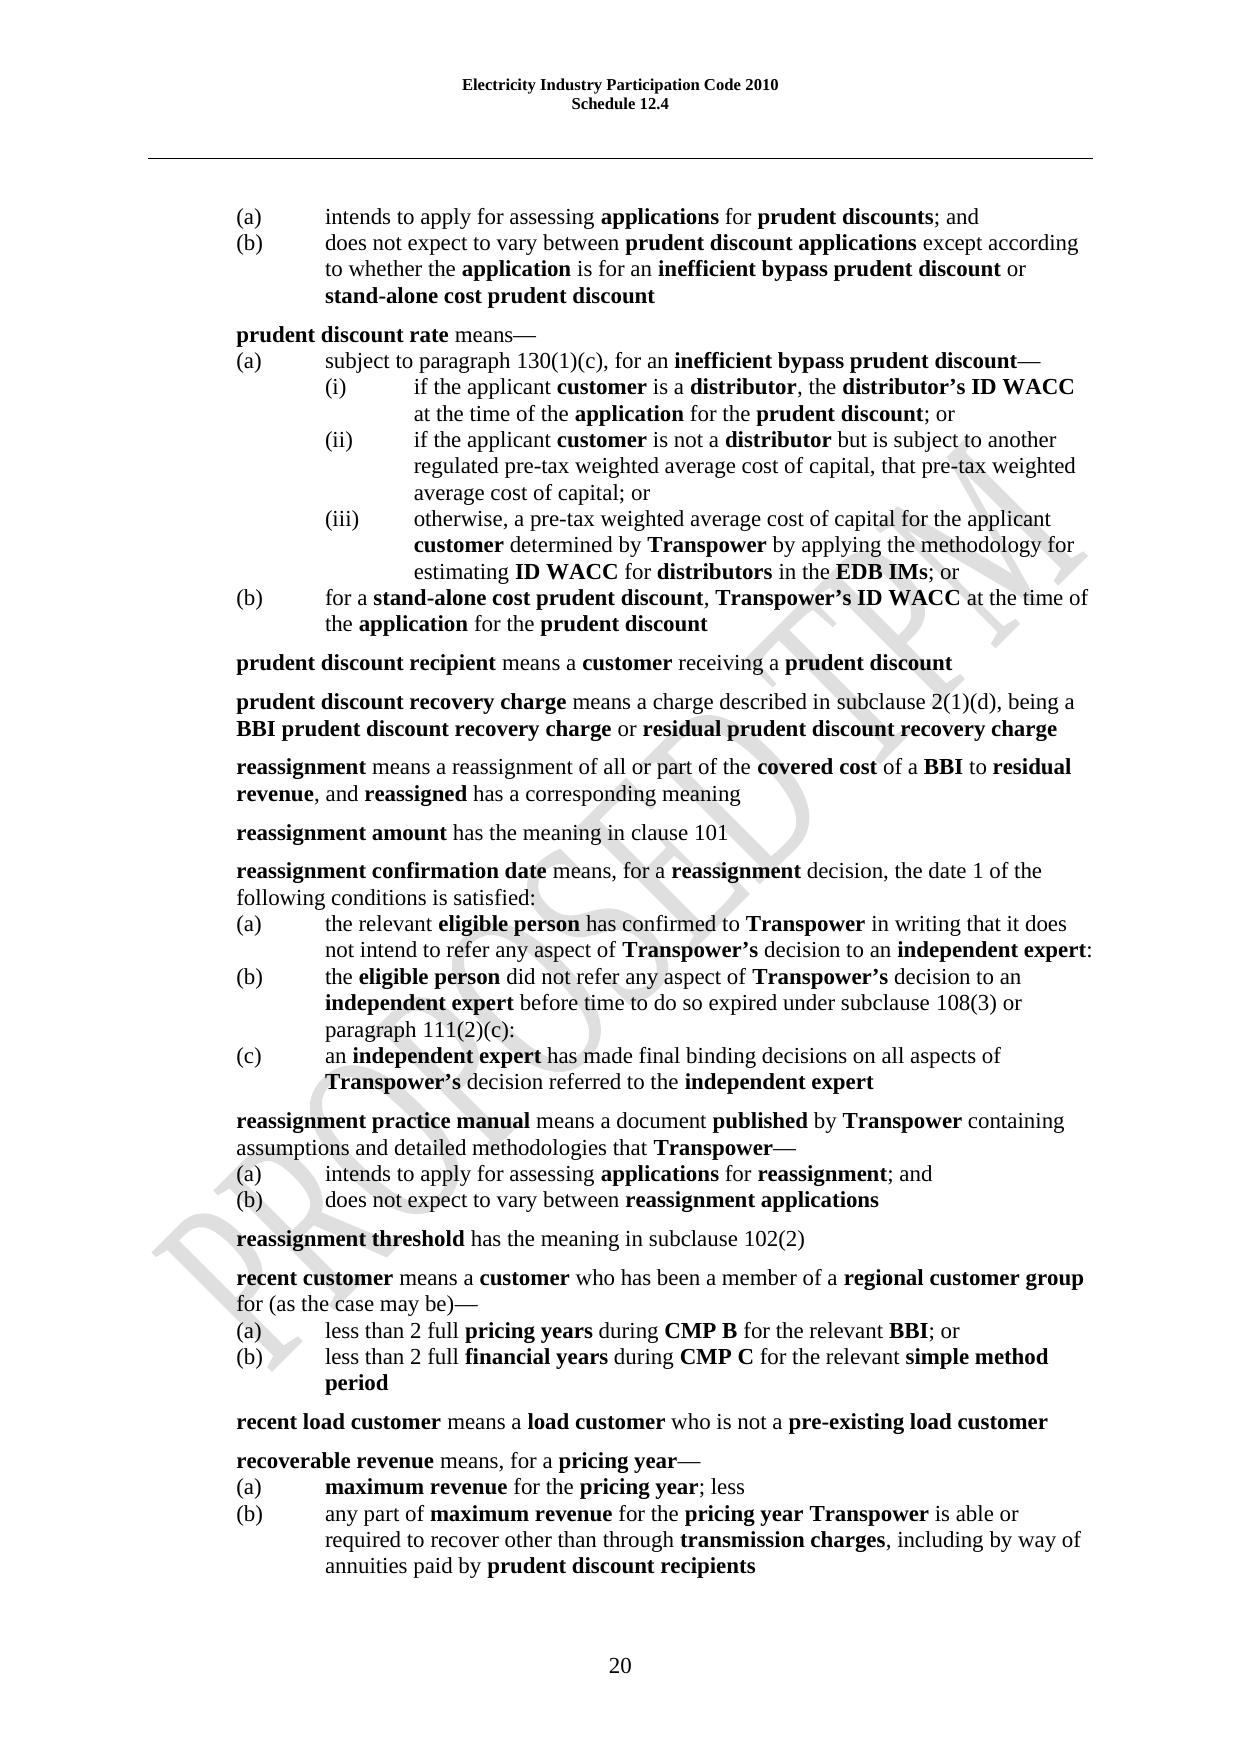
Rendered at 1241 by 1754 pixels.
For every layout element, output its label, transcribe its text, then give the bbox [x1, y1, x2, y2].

subtitle the relevant eligible person has confirmed to Transpower in writing that it does not intend to refer any aspect of Transpower’s decision to an independent expert: [236, 910, 1093, 963]
subtitle any part of maximum revenue for the pricing year Transpower is able or required to recover other than through transmission charges, including by way of annuities paid by prudent discount recipients [236, 1500, 1093, 1579]
text reassignment confirmation date means, for a reassignment decision, the date 1 of the following conditions is satisfied: [236, 857, 1093, 910]
subtitle if the applicant customer is not a distributor but is subject to another regulated pre-tax weighted average cost of capital, that pre-tax weighted average cost of capital; or [325, 426, 1093, 505]
text recoverable revenue means, for a pricing year— [236, 1447, 1093, 1473]
text recent customer means a customer who has been a member of a regional customer group for (as the case may be)— [236, 1264, 1093, 1317]
subtitle does not expect to vary between reassignment applications [236, 1186, 1093, 1213]
subtitle less than 2 full pricing years during CMP B for the relevant BBI; or [236, 1317, 1093, 1343]
subtitle the eligible person did not refer any aspect of Transpower’s decision to an independent expert before time to do so expired under subclause 108(3) or paragraph 111(2)(c): [236, 963, 1093, 1042]
text prudent discount rate means— [236, 321, 1093, 347]
subtitle less than 2 full financial years during CMP C for the relevant simple method period [236, 1343, 1093, 1396]
text reassignment threshold has the meaning in subclause 102(2) [236, 1225, 1093, 1251]
text prudent discount recipient means a customer receiving a prudent discount [236, 649, 1093, 676]
text reassignment means a reassignment of all or part of the covered cost of a BBI to residual revenue, and reassigned has a corresponding meaning [236, 753, 1093, 806]
subtitle does not expect to vary between prudent discount applications except according to whether the application is for an inefficient bypass prudent discount or stand-alone cost prudent discount [236, 229, 1093, 308]
subtitle maximum revenue for the pricing year; less [236, 1473, 1093, 1500]
subtitle for a stand-alone cost prudent discount, Transpower’s ID WACC at the time of the application for the prudent discount [236, 584, 1093, 637]
text reassignment amount has the meaning in clause 101 [236, 819, 1093, 845]
text recent load customer means a load customer who is not a pre-existing load customer [236, 1408, 1093, 1434]
subtitle subject to paragraph 130(c), for an inefficient bypass prudent discount— [236, 347, 1093, 373]
subtitle if the applicant customer is a distributor, the distributor’s ID WACC at the time of the application for the prudent discount; or [325, 373, 1093, 426]
subtitle intends to apply for assessing applications for prudent discounts; and [236, 203, 1093, 229]
text prudent discount recovery charge means a charge described in subclause 2(d), being a BBI prudent discount recovery charge or residual prudent discount recovery charge [236, 688, 1093, 741]
subtitle intends to apply for assessing applications for reassignment; and [236, 1160, 1093, 1186]
subtitle an independent expert has made final binding decisions on all aspects of Transpower’s decision referred to the independent expert [236, 1042, 1093, 1095]
subtitle otherwise, a pre-tax weighted average cost of capital for the applicant customer determined by Transpower by applying the methodology for estimating ID WACC for distributors in the EDB IMs; or [325, 505, 1093, 584]
text reassignment practice manual means a document published by Transpower containing assumptions and detailed methodologies that Transpower— [236, 1107, 1093, 1160]
